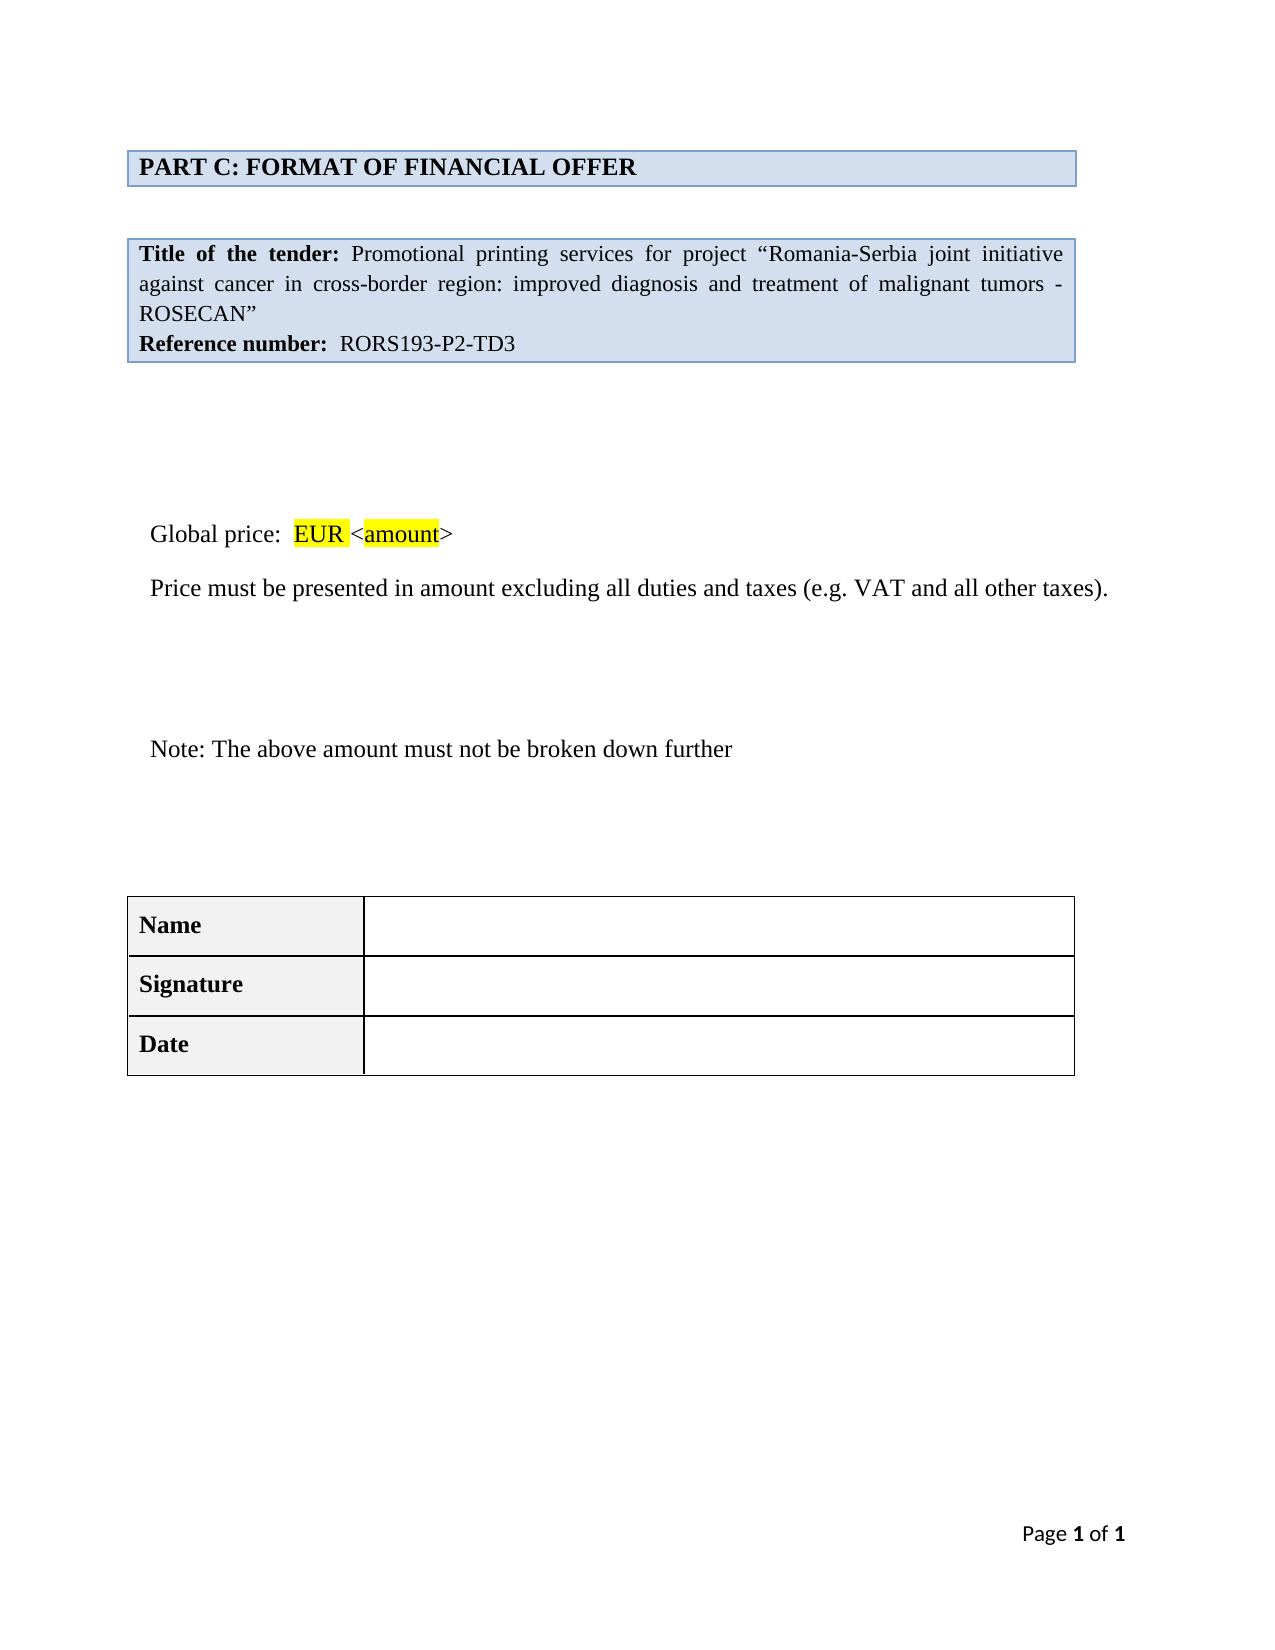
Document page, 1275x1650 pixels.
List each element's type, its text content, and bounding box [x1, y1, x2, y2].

table_cell Date [128, 1016, 363, 1074]
table_header Title of the tender: Promotional printing services for project “Romania-Serbia joint initiative against cancer in cross-border region: improved diagnosis and treatment of malignant tumors - ROSECAN” Reference number: RORS193-P2-TD3 [129, 240, 1074, 361]
text Note: The above amount must not be broken down further [150, 734, 1125, 763]
table_header Name [128, 897, 363, 955]
text Global price: EUR <amount> [150, 519, 294, 547]
text Global price: EUR <amount> [439, 519, 1125, 547]
table_header [365, 897, 1074, 955]
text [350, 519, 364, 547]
text Price must be presented in amount excluding all duties and taxes (e.g. VAT and all other taxes). [150, 573, 1125, 601]
table_header PART C: FORMAT OF FINANCIAL OFFER [129, 152, 1075, 185]
table_cell [365, 957, 1074, 1015]
table_cell Signature [128, 956, 363, 1015]
table_cell [365, 1017, 1074, 1074]
